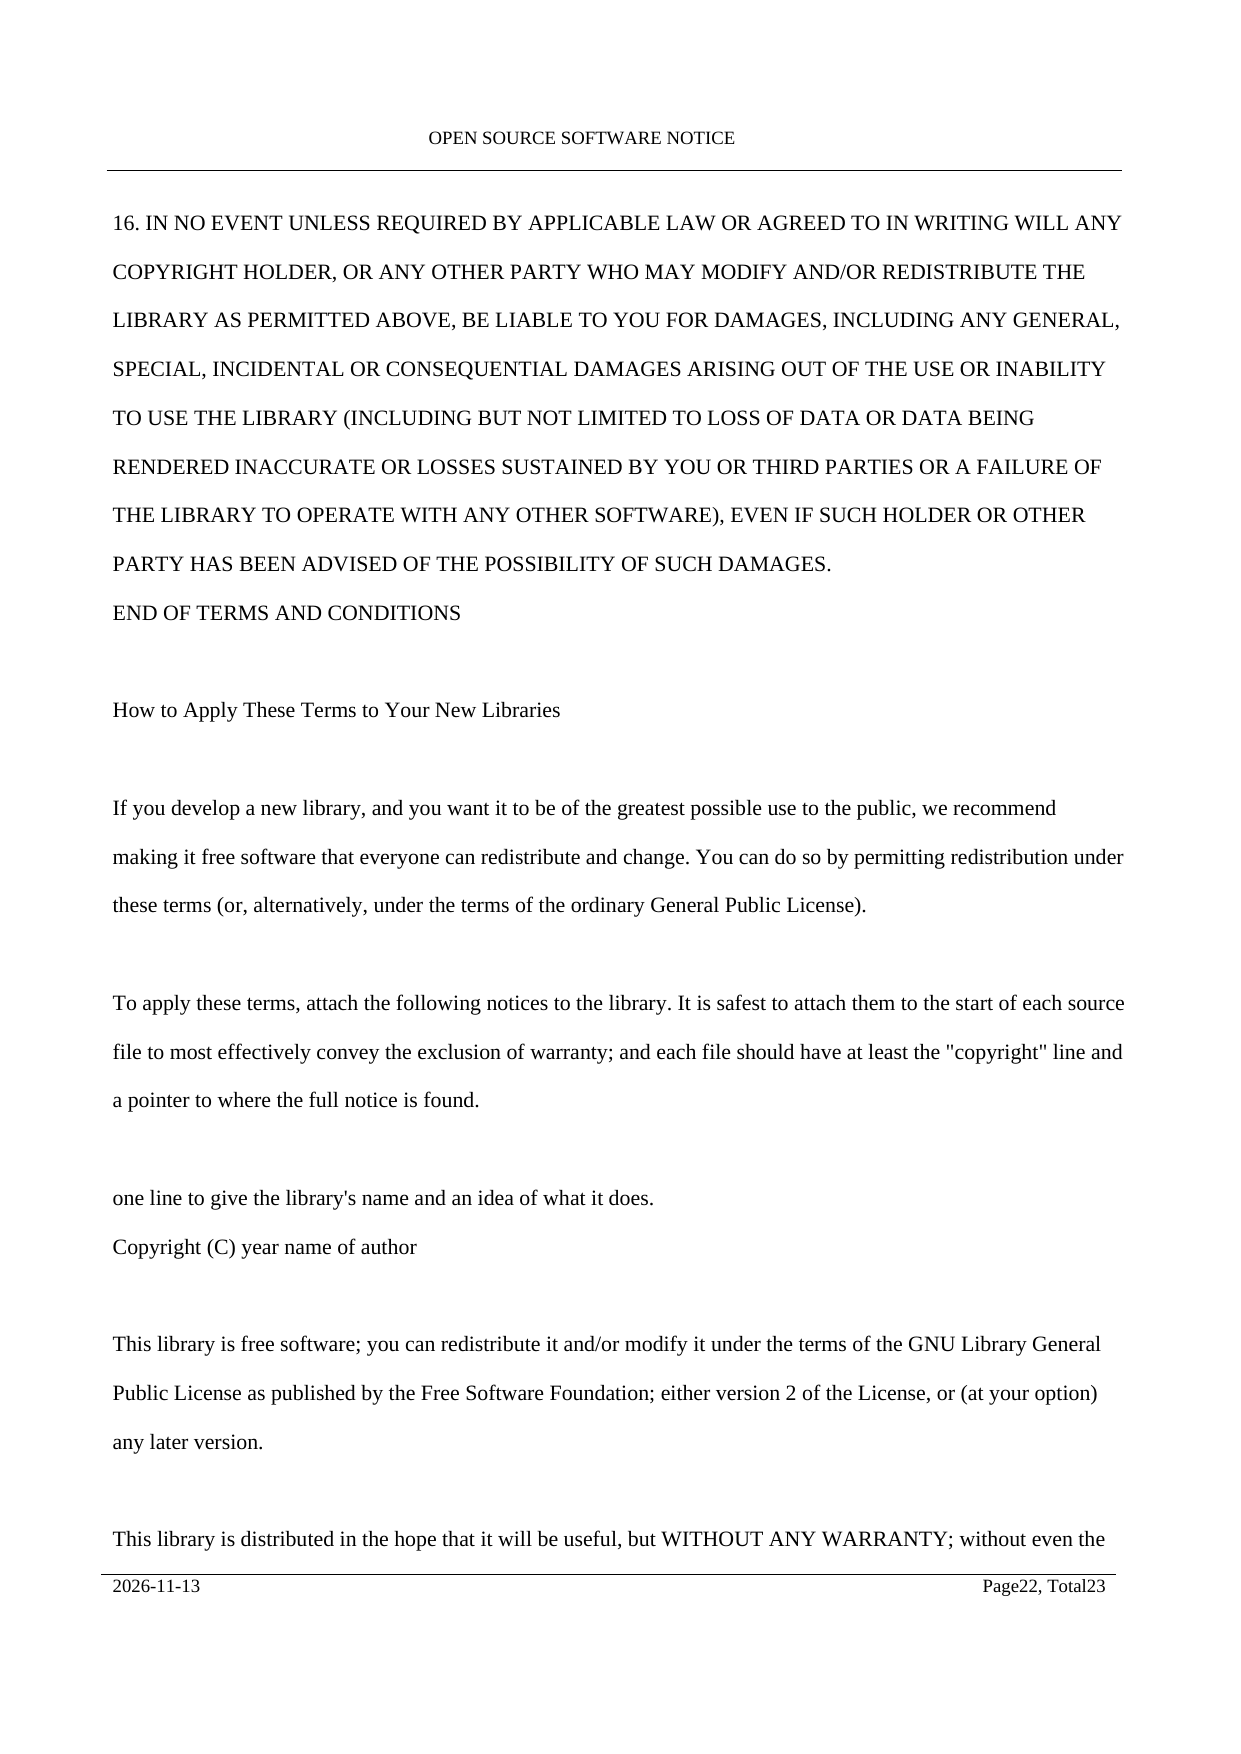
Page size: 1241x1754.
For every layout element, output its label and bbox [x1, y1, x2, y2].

text [112, 206, 1128, 1555]
